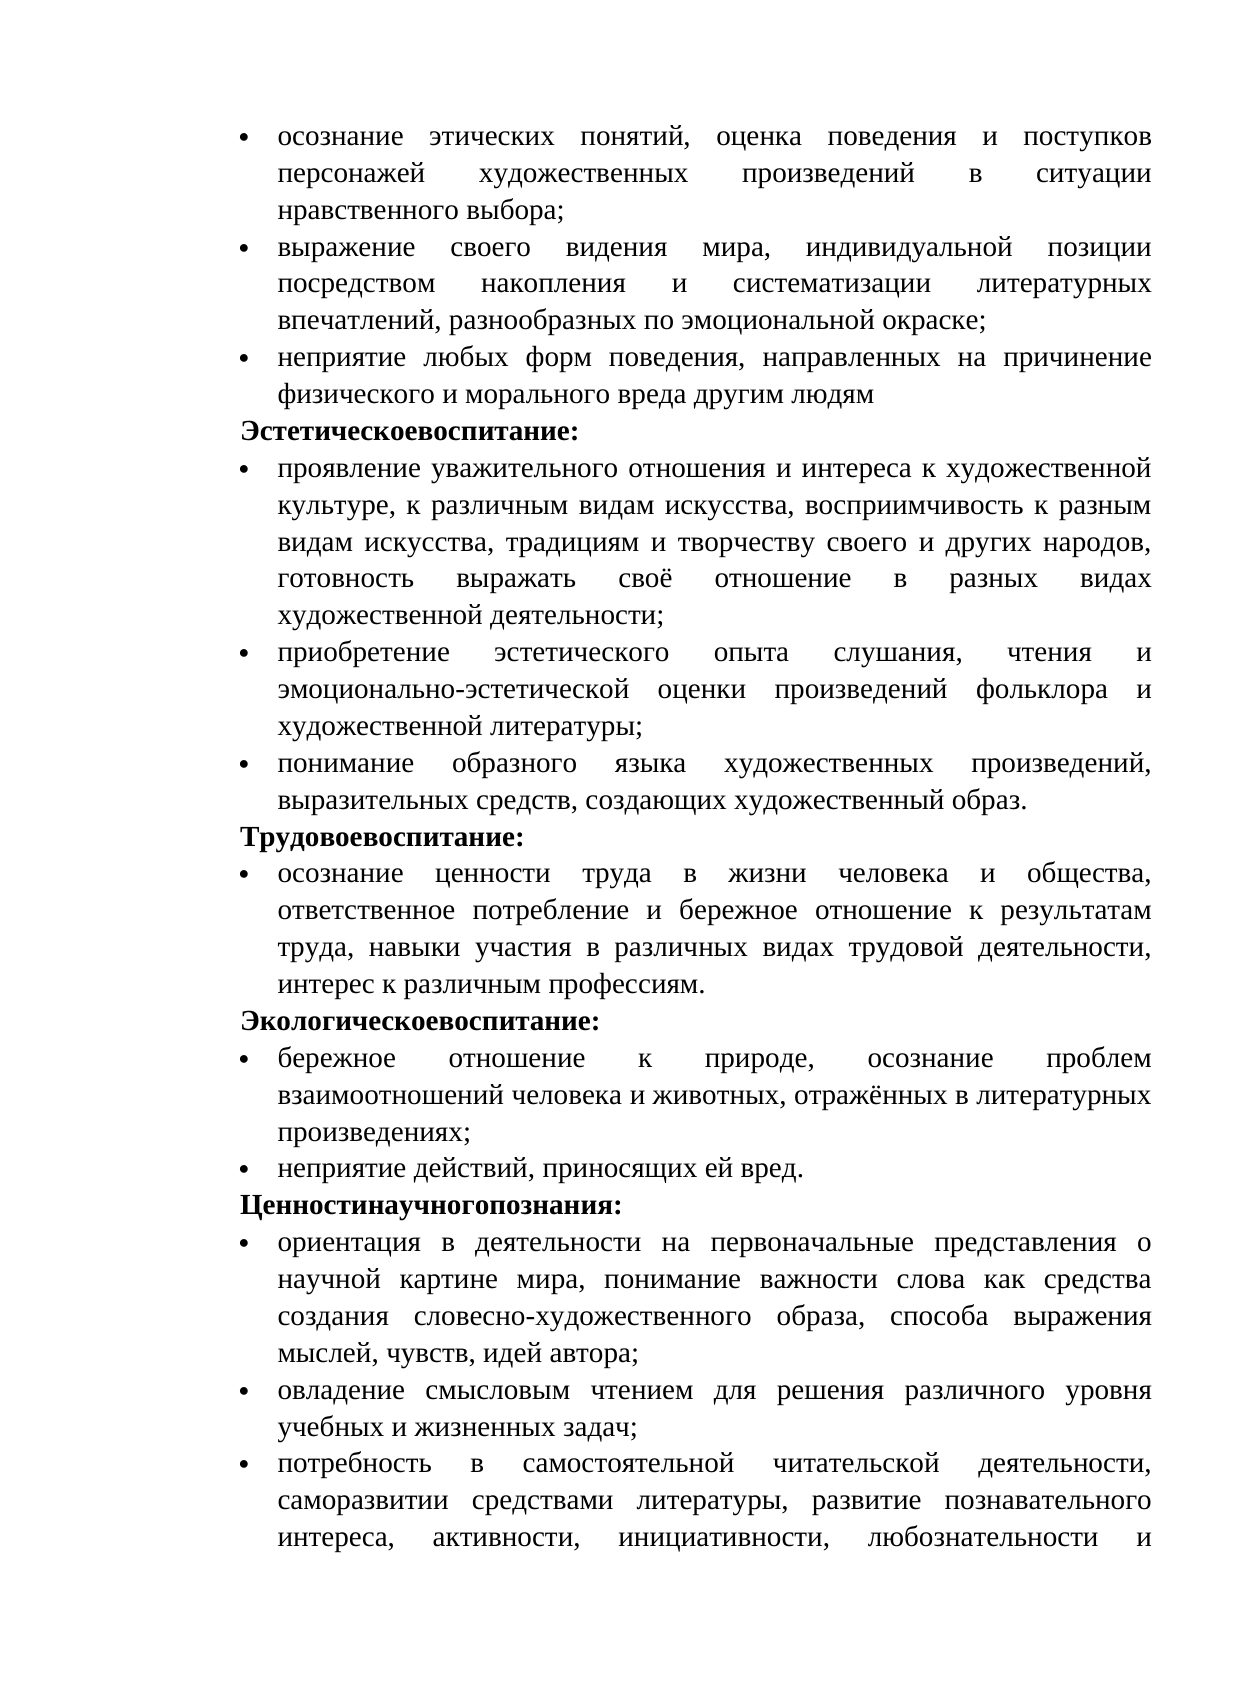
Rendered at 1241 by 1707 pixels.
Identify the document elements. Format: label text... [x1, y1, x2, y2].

list ориентация в деятельности на первоначальные представления о научной картине мира, понимание важности слова как средства создания словесно-художественного образа, способа выражения мыслей, чувств, идей автора; [240, 1224, 1152, 1368]
list овладение смысловым чтением для решения различного уровня учебных и жизненных задач; [240, 1372, 1152, 1442]
list приобретение эстетического опыта слушания, чтения и эмоционально-эстетической оценки произведений фольклора и художественной литературы; [240, 634, 1152, 742]
text Экологическоевоспитание: [177, 1003, 1152, 1037]
list понимание образного языка художественных произведений, выразительных средств, создающих художественный образ. [240, 745, 1152, 815]
list осознание ценности труда в жизни человека и общества, ответственное потребление и бережное отношение к результатам труда, навыки участия в различных видах трудовой деятельности, интерес к различным профессиям. [240, 856, 1152, 1000]
list неприятие любых форм поведения, направленных на причинение физического и морального вреда другим людям [240, 339, 1152, 410]
list осознание этических понятий, оценка поведения и поступков персонажей художественных произведений в ситуации нравственного выбора; [240, 118, 1152, 225]
list бережное отношение к природе, осознание проблем взаимоотношений человека и животных, отражённых в литературных произведениях; [240, 1040, 1152, 1147]
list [240, 1446, 1152, 1553]
text Трудовоевоспитание: [177, 819, 1152, 852]
list выражение своего видения мира, индивидуальной позиции посредством накопления и систематизации литературных впечатлений, разнообразных по эмоциональной окраске; [240, 229, 1152, 336]
text Эстетическоевоспитание: [177, 413, 1152, 447]
text Ценностинаучногопознания: [177, 1187, 1152, 1221]
list проявление уважительного отношения и интереса к художественной культуре, к различным видам искусства, восприимчивость к разным видам искусства, традициям и творчеству своего и других народов, готовность выражать своё отношение в разных видах художественной деятельности; [240, 450, 1152, 631]
list неприятие действий, приносящих ей вред. [240, 1151, 1152, 1184]
